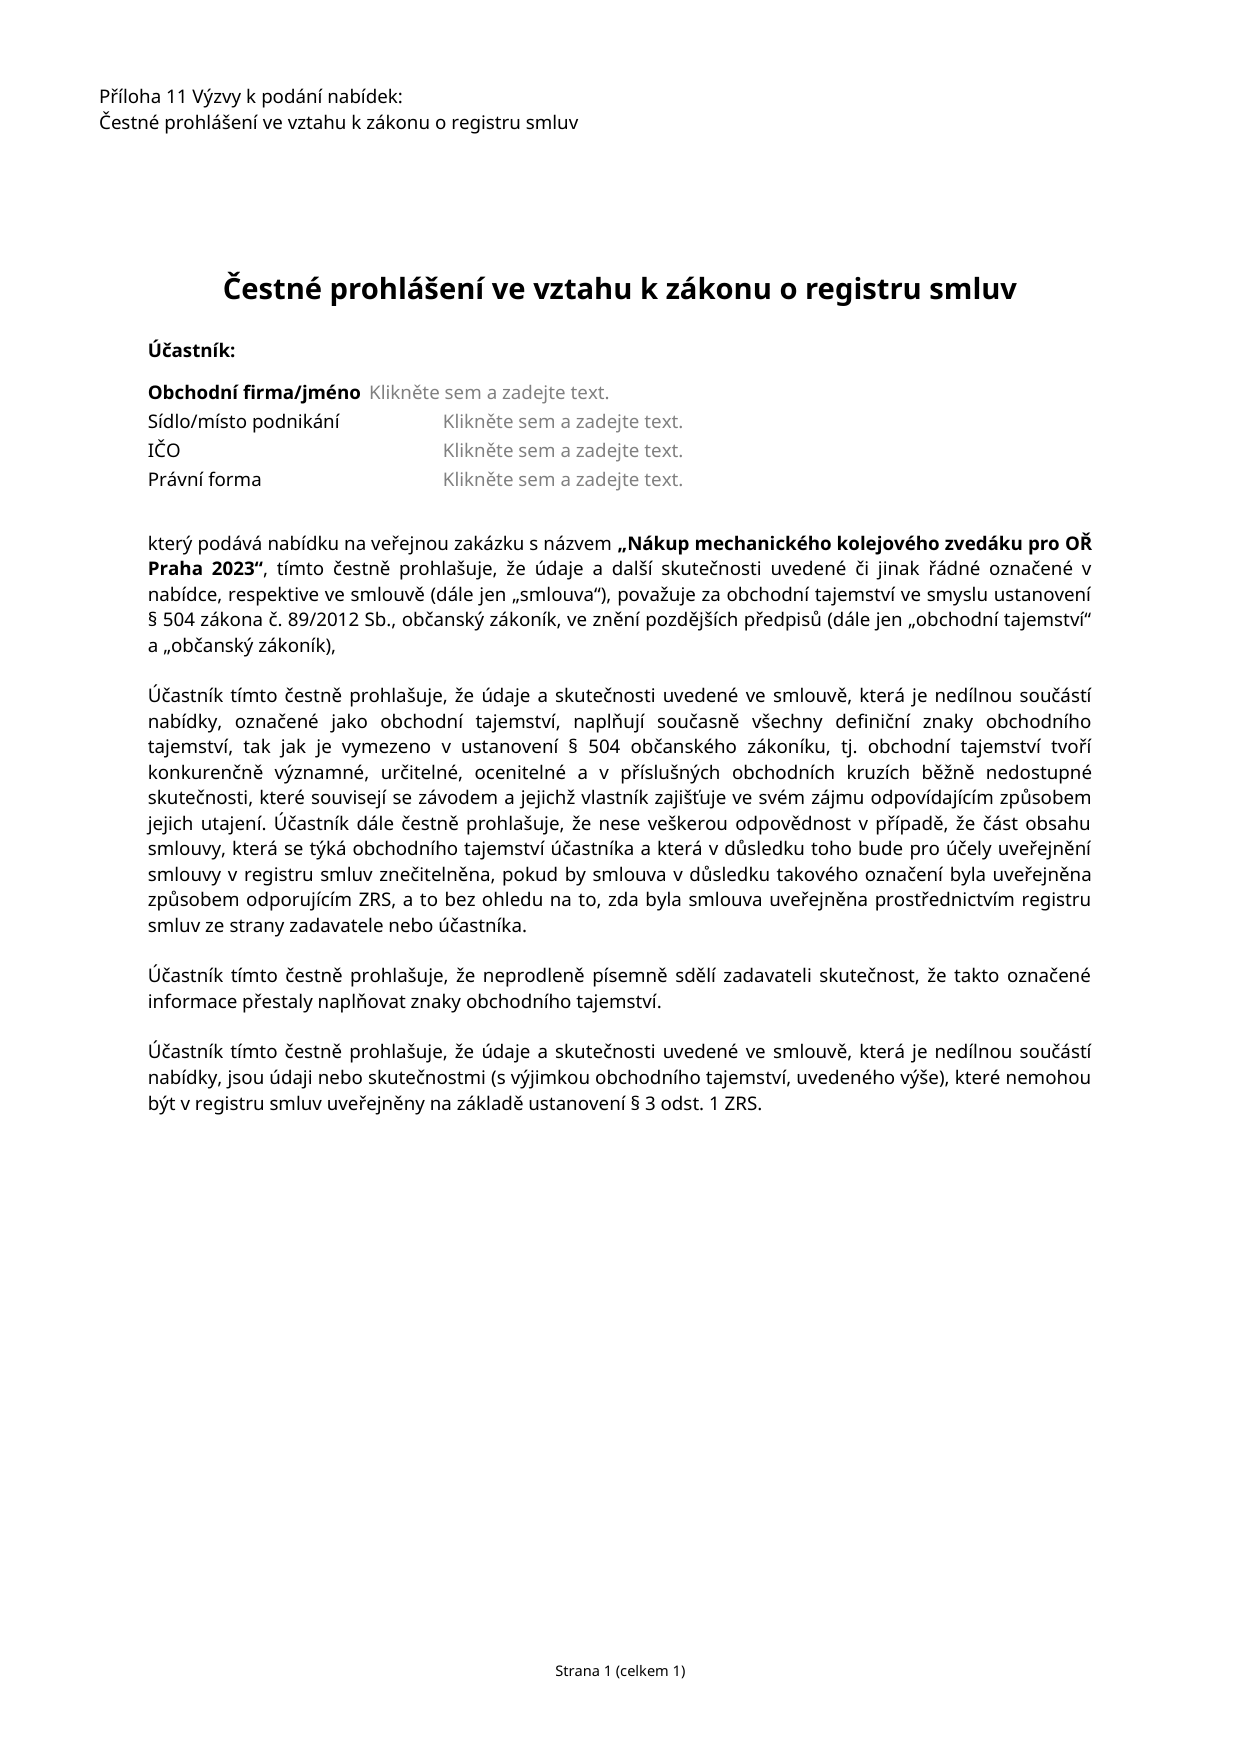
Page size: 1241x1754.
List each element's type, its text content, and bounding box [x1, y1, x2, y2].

text IČO [148, 434, 1093, 463]
text Sídlo/místo podnikání [148, 405, 1093, 434]
title Čestné prohlášení ve vztahu k zákonu o registru smluv [148, 268, 1093, 308]
text Účastník: [148, 333, 1093, 364]
text Účastník tímto čestně prohlašuje, že neprodleně písemně sdělí zadavateli skutečnost, že takto označené informace přestaly naplňovat znaky obchodního tajemství. [148, 963, 1093, 1014]
text Účastník tímto čestně prohlašuje, že údaje a skutečnosti uvedené ve smlouvě, která je nedílnou součástí nabídky, označené jako obchodní tajemství, naplňují současně všechny definiční znaky obchodního tajemství, tak jak je vymezeno v ustanovení § 504 občanského zákoníku, tj. obchodní tajemství tvoří konkurenčně významné, určitelné, ocenitelné a v příslušných obchodních kruzích běžně nedostupné skutečnosti, které souvisejí se závodem a jejichž vlastník zajišťuje ve svém zájmu odpovídajícím způsobem jejich utajení. Účastník dále čestně prohlašuje, že nese veškerou odpovědnost v případě, že část obsahu smlouvy, která se týká obchodního tajemství účastníka a která v důsledku toho bude pro účely uveřejnění smlouvy v registru smluv znečitelněna, pokud by smlouva v důsledku takového označení byla uveřejněna způsobem odporujícím ZRS, a to bez ohledu na to, zda byla smlouva uveřejněna prostřednictvím registru smluv ze strany zadavatele nebo účastníka. [148, 683, 1093, 938]
text Účastník tímto čestně prohlašuje, že údaje a skutečnosti uvedené ve smlouvě, která je nedílnou součástí nabídky, jsou údaji nebo skutečnostmi (s výjimkou obchodního tajemství, uvedeného výše), které nemohou být v registru smluv uveřejněny na základě ustanovení § 3 odst. 1 ZRS. [148, 1039, 1093, 1115]
text Obchodní firma/jméno [148, 376, 1093, 405]
text Právní forma [148, 463, 1093, 492]
text který podává nabídku na veřejnou zakázku s názvem „Nákup mechanického kolejového zvedáku pro OŘ Praha 2023“, tímto čestně prohlašuje, že údaje a další skutečnosti uvedené či jinak řádné označené v nabídce, respektive ve smlouvě (dále jen „smlouva“), považuje za obchodní tajemství ve smyslu ustanovení § 504 zákona č. 89/2012 Sb., občanský zákoník, ve znění pozdějších předpisů (dále jen „obchodní tajemství“ a „občanský zákoník), [148, 530, 1093, 658]
